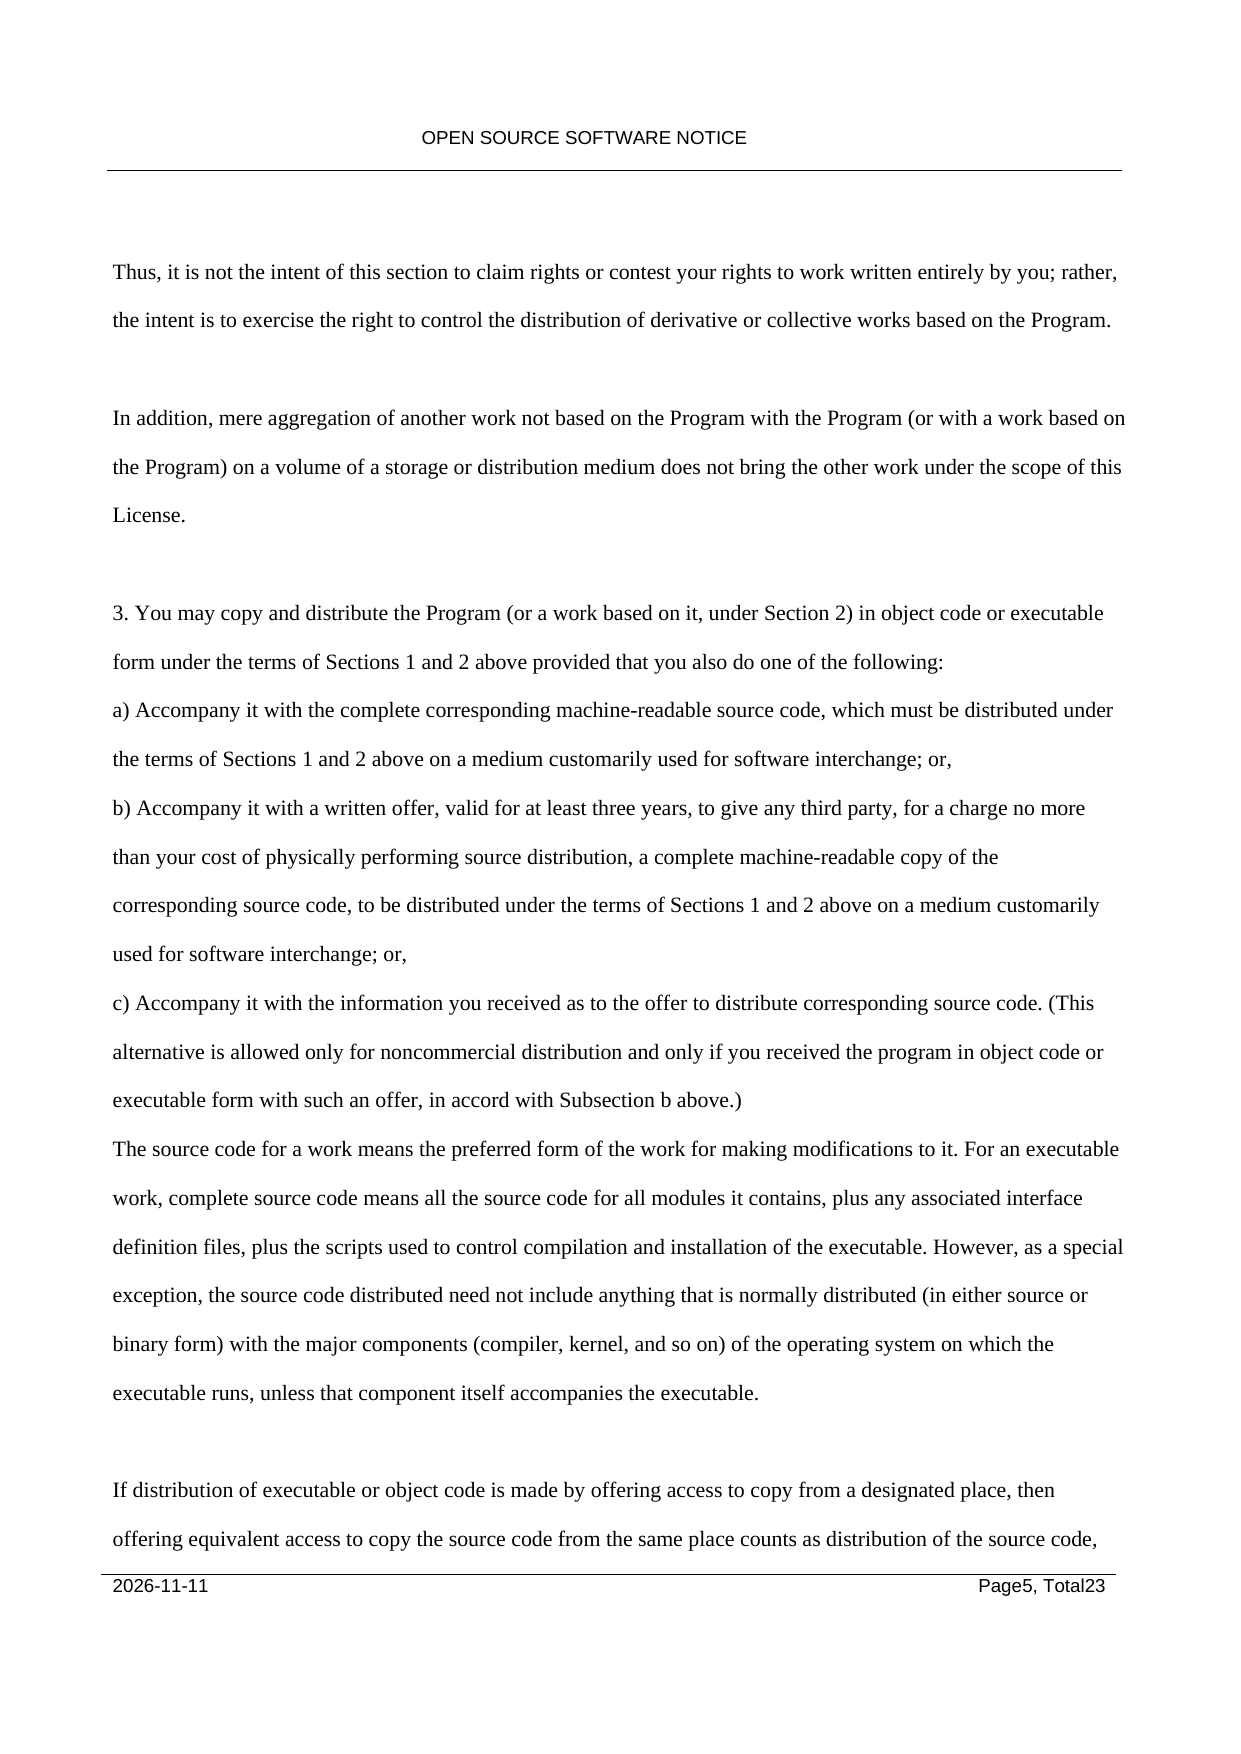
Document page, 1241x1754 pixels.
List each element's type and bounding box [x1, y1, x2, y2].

text [112, 206, 1128, 1555]
